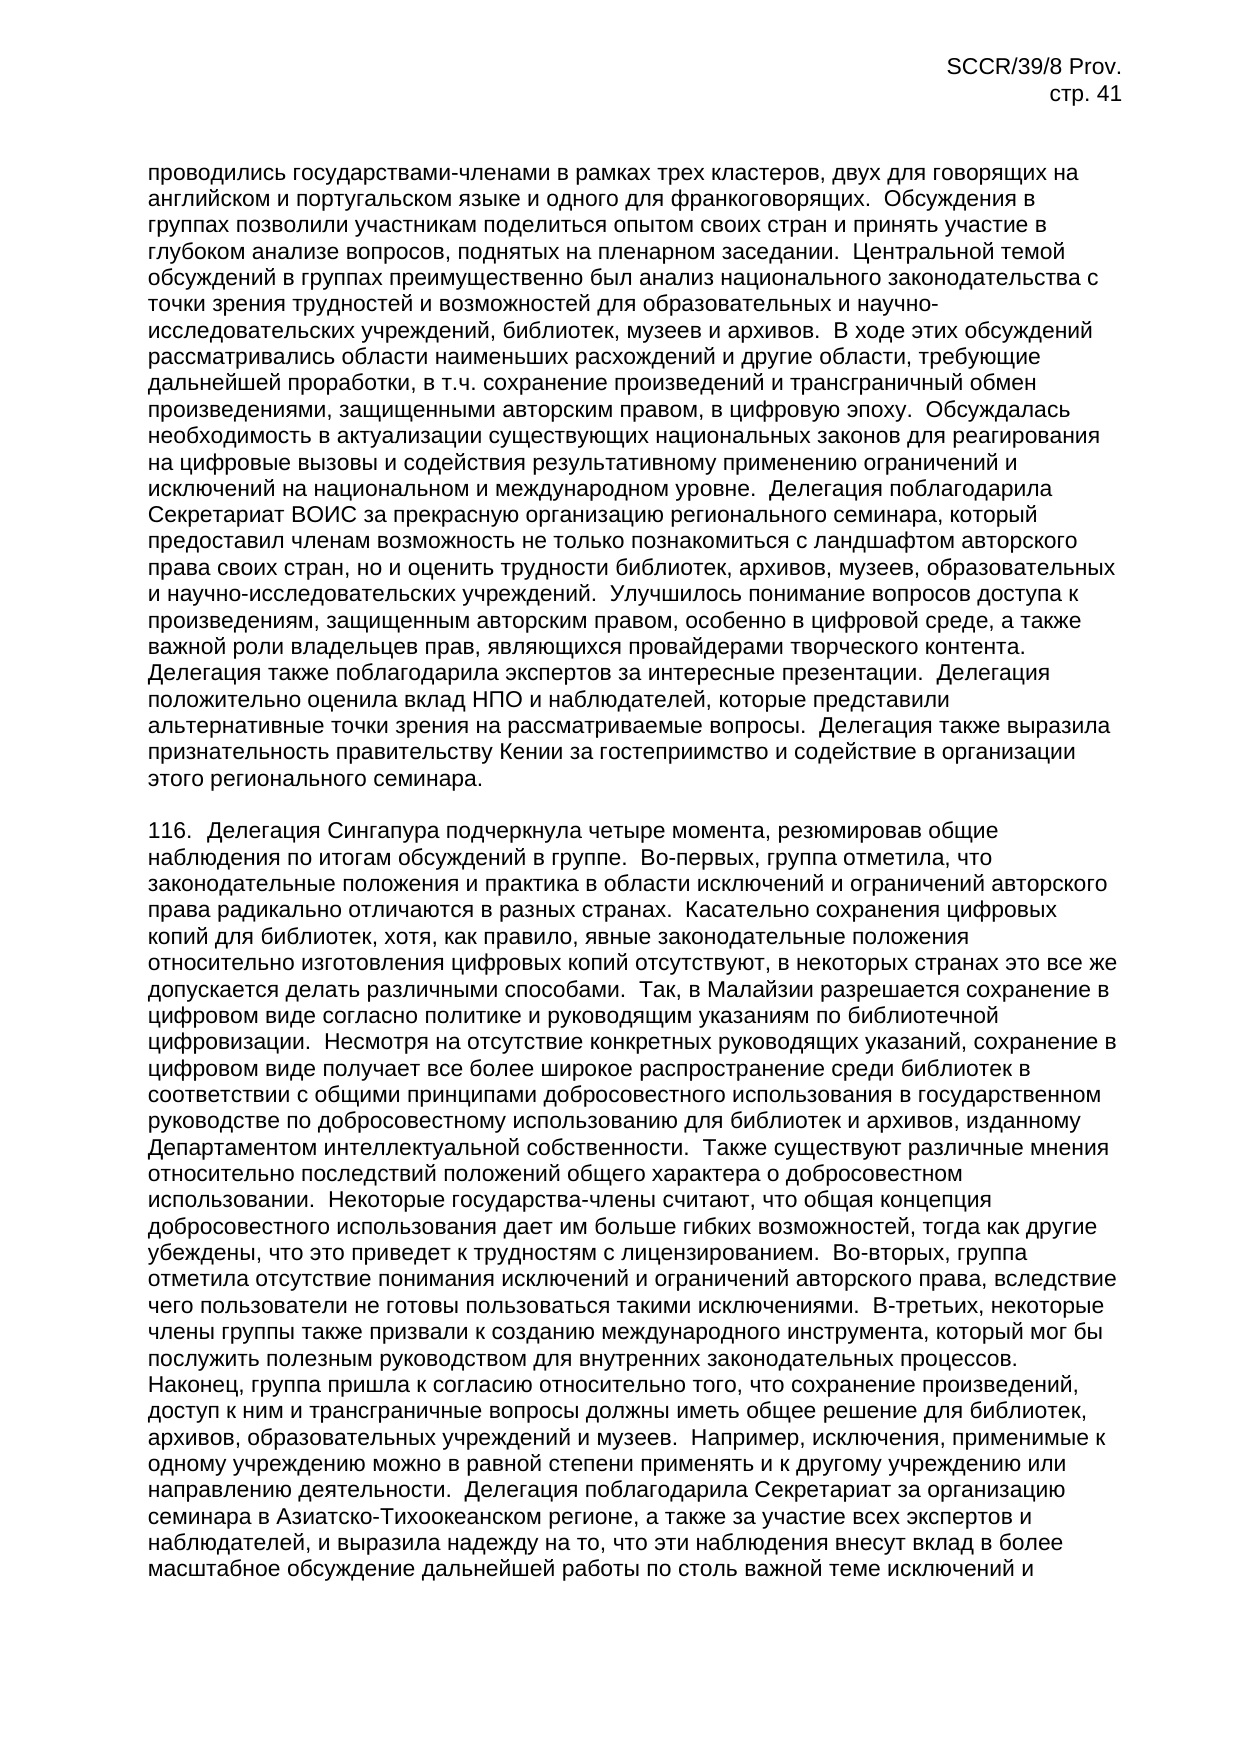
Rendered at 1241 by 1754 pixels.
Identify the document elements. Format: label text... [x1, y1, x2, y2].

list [148, 158, 1122, 791]
